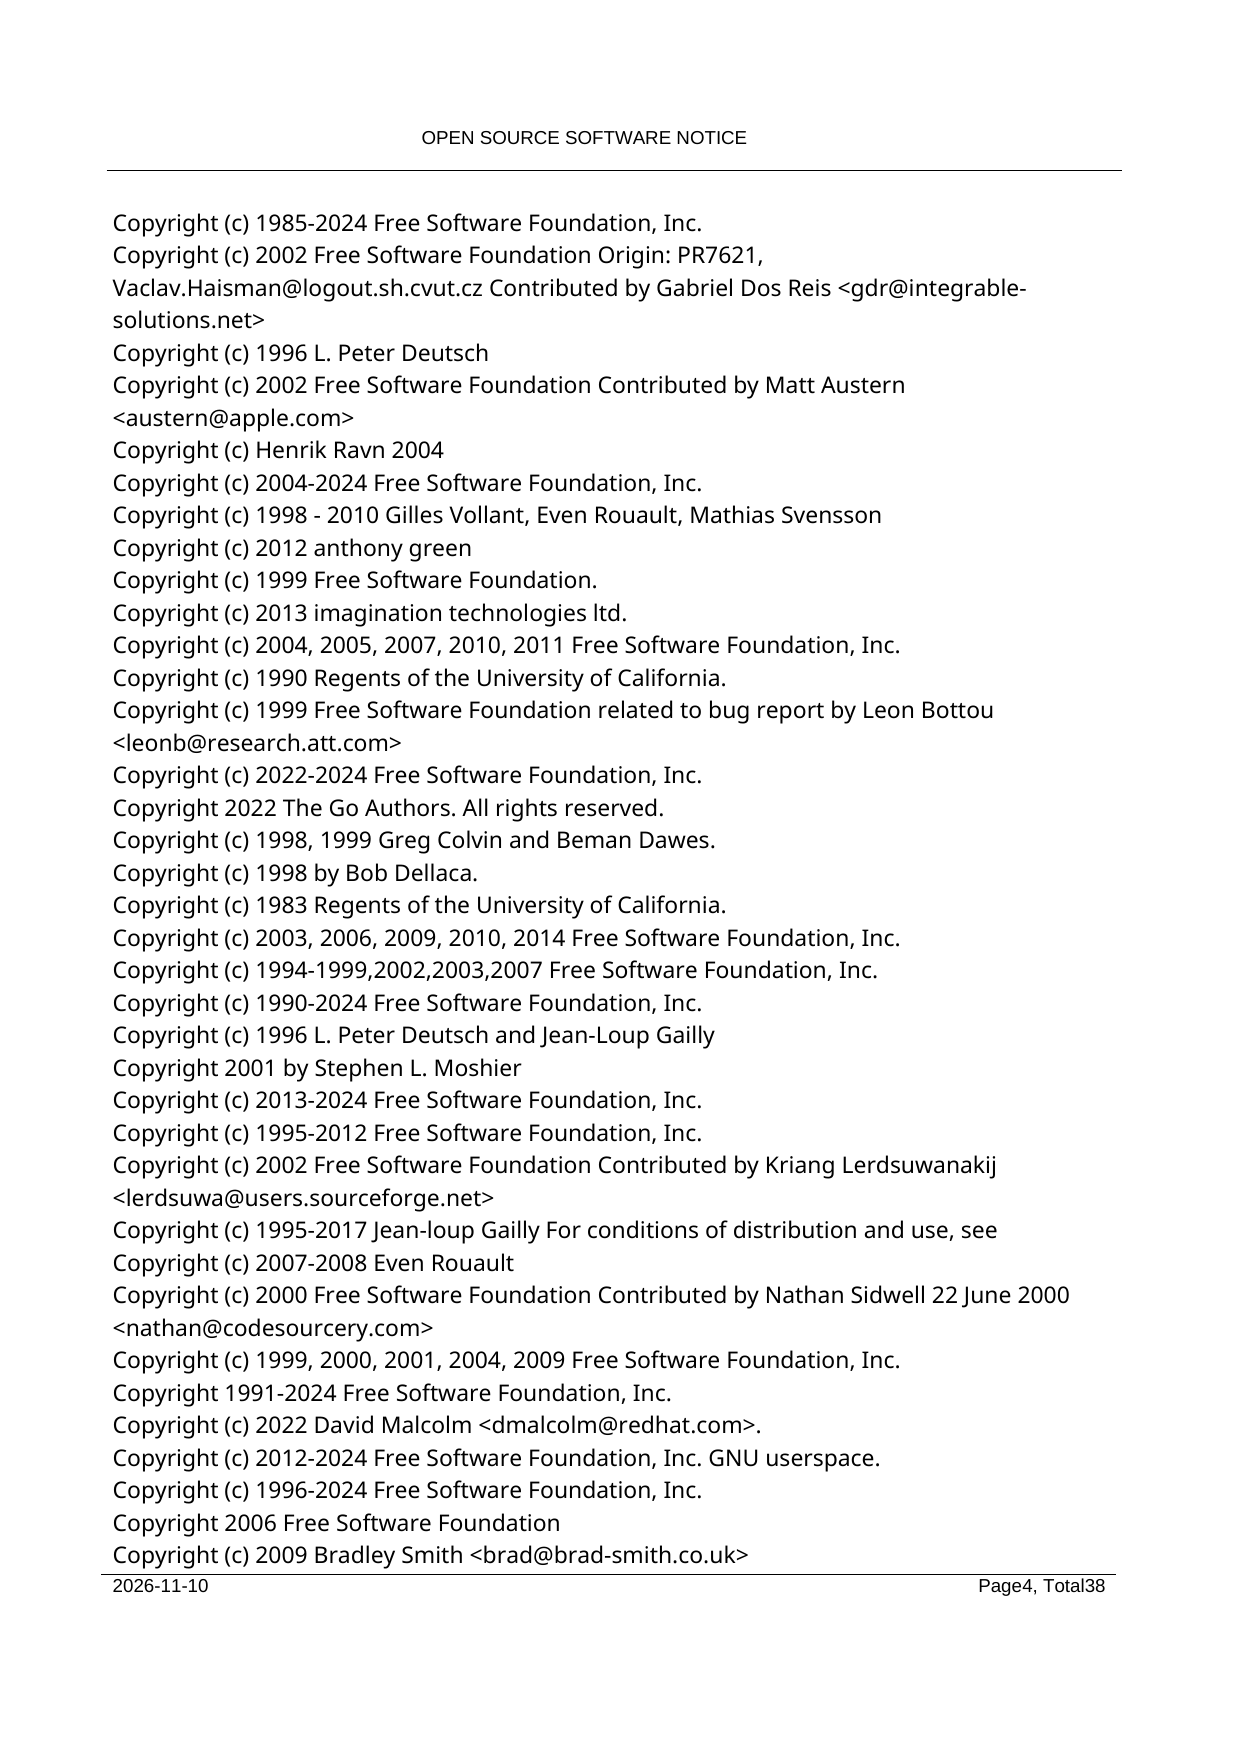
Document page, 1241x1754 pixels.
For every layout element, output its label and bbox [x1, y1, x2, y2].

text [112, 206, 1128, 1571]
